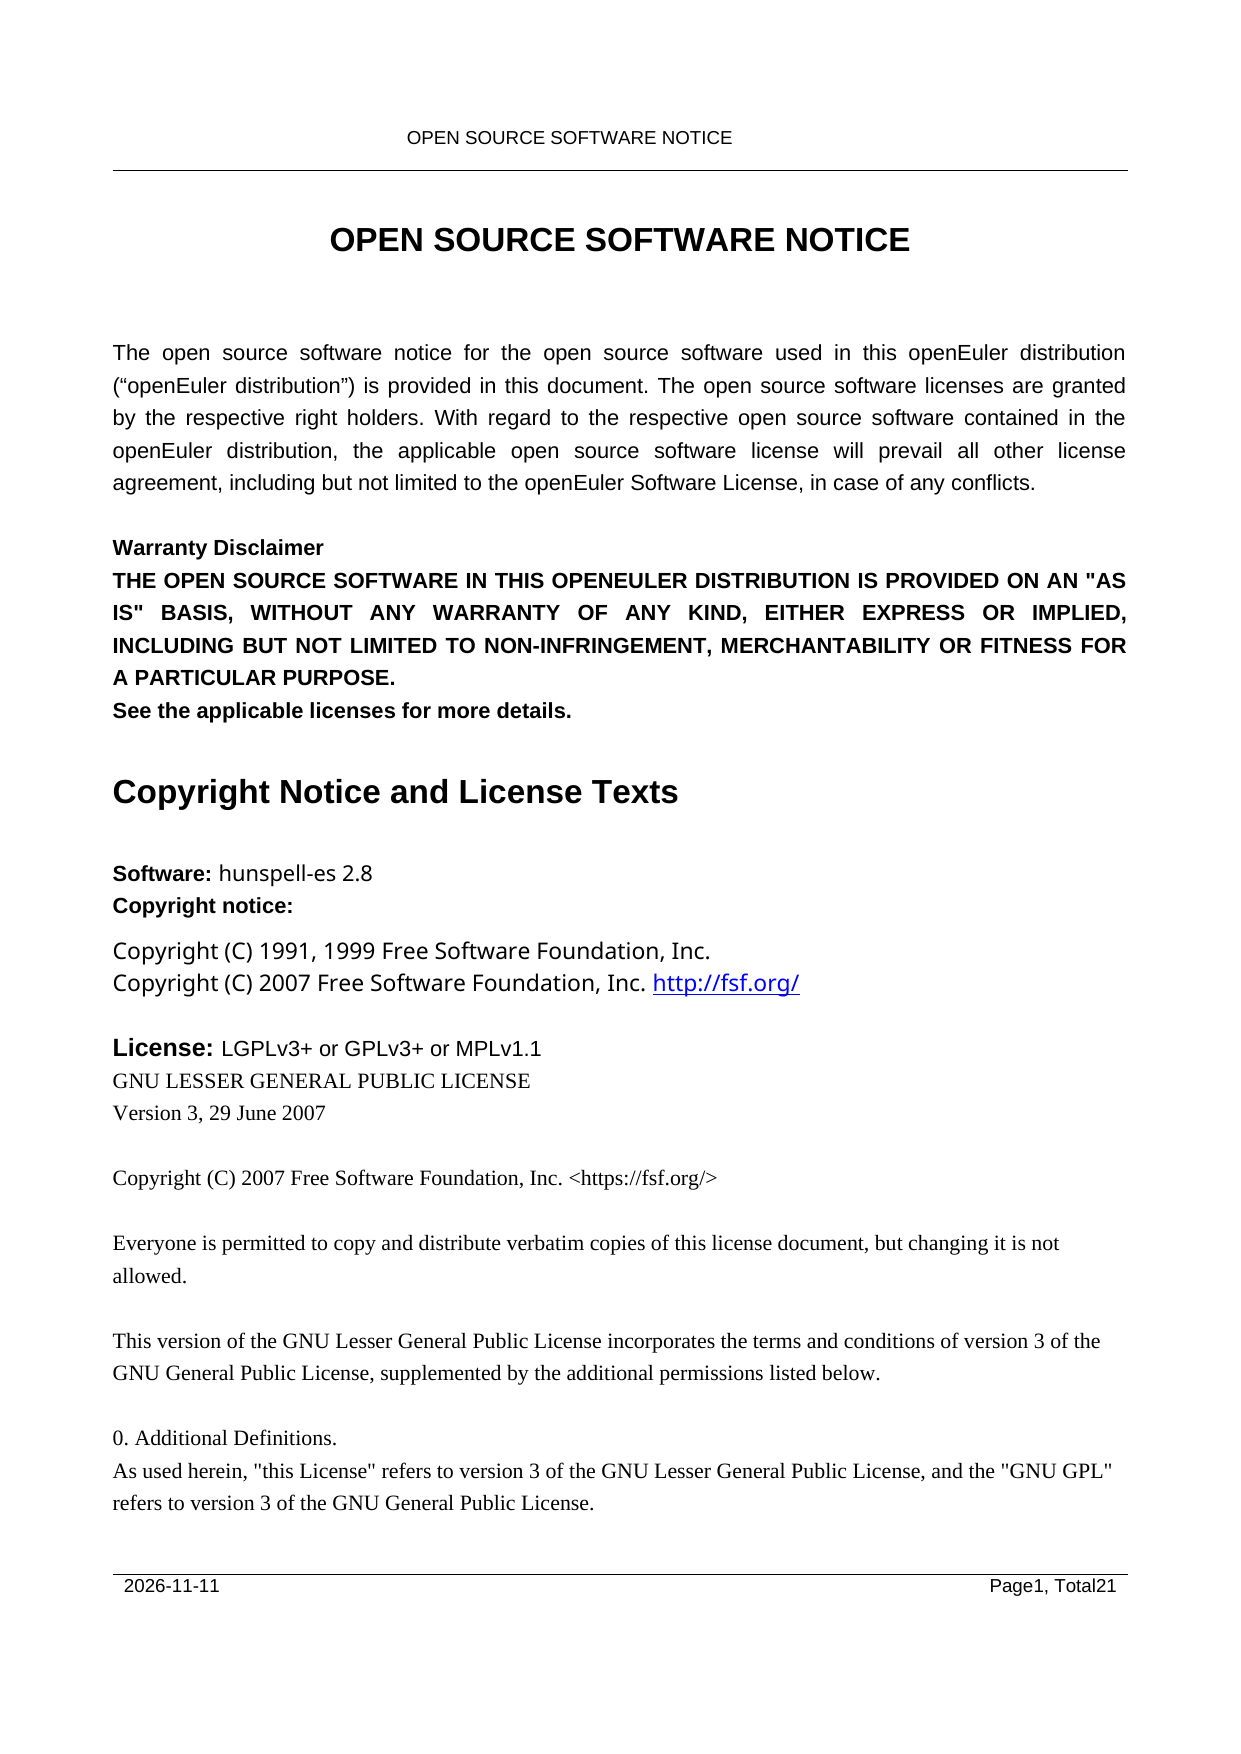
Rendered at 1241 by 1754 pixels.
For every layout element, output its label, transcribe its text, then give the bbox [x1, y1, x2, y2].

text License: LGPLv3+ or GPLv3+ or MPLv1.1 [112, 1031, 1128, 1064]
text Copyright (C) 1991, 1999 Free Software Foundation, Inc. [112, 934, 1128, 966]
text The open source software notice for the open source software used in this openEuler distribution (“openEuler distribution”) is provided in this document. The open source software licenses are granted by the respective right holders. With regard to the respective open source software contained in the openEuler distribution, the applicable open source software license will prevail all other license agreement, including but not limited to the openEuler Software License, in case of any conflicts. [112, 336, 1128, 499]
text Warranty Disclaimer [112, 531, 1128, 564]
title Software: hunspell-es 2.8 [112, 856, 1128, 889]
text Copyright (C) 2007 Free Software Foundation, Inc. http://fsf.org/ [112, 966, 1128, 999]
text Copyright notice: [112, 889, 1128, 921]
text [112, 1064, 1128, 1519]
text THE OPEN SOURCE SOFTWARE IN THIS OPENEULER DISTRIBUTION IS PROVIDED ON AN "AS IS" BASIS, WITHOUT ANY WARRANTY OF ANY KIND, EITHER EXPRESS OR IMPLIED, INCLUDING BUT NOT LIMITED TO NON-INFRINGEMENT, MERCHANTABILITY OR FITNESS FOR A PARTICULAR PURPOSE. See the applicable licenses for more details. [112, 564, 1128, 726]
text Copyright Notice and License Texts [112, 759, 1128, 824]
text OPEN SOURCE SOFTWARE NOTICE [112, 206, 1128, 271]
